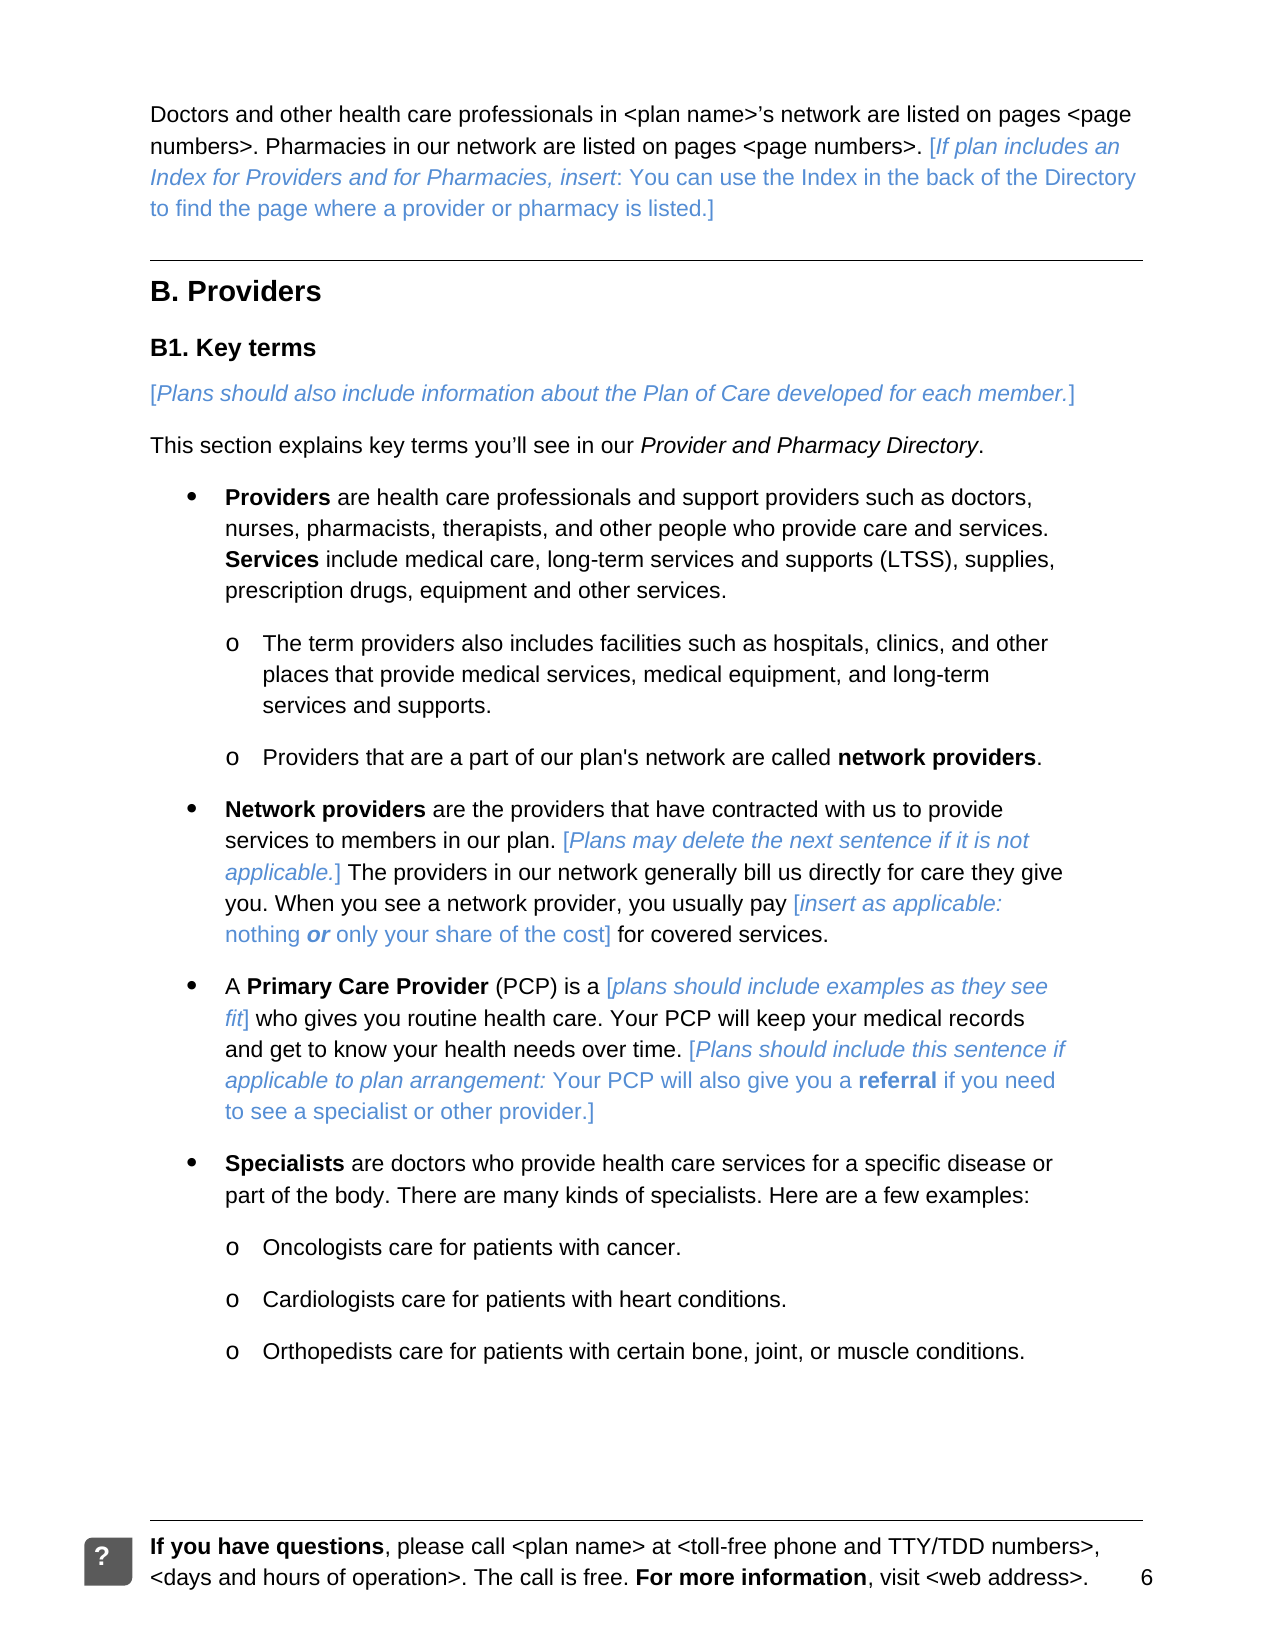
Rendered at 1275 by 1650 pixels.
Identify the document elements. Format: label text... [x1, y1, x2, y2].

list A Primary Care Provider (PCP) is a [plans should include examples as they see fit] who gives you routine health care. Your PCP will keep your medical records and get to know your health needs over time. [Plans should include this sentence if applicable to plan arrangement: Your PCP will also give you a referral if you need to see a specialist or other provider.] [187, 970, 1068, 1126]
text Doctors and other health care professionals in <plan name>’s network are listed on pages <page numbers>. Pharmacies in our network are listed on pages <page numbers>. [If plan includes an Index for Providers and for Pharmacies, insert: You can use the Index in the back of the Directory to find the page where a provider or pharmacy is listed.] [150, 98, 1143, 223]
text [Plans should also include information about the Plan of Care developed for each member.] [150, 376, 1143, 407]
list Cardiologists care for patients with heart conditions. [225, 1282, 1068, 1313]
text B1. Key terms [150, 330, 1068, 363]
text This section explains key terms you’ll see in our Provider and Pharmacy Directory. [150, 428, 1143, 459]
list The term providers also includes facilities such as hospitals, clinics, and other places that provide medical services, medical equipment, and long-term services and supports. [225, 626, 1068, 720]
list Network providers are the providers that have contracted with us to provide services to members in our plan. [Plans may delete the next sentence if it is not applicable.] The providers in our network generally bill us directly for care they give you. When you see a network provider, you usually pay [insert as applicable: nothing or only your share of the cost] for covered services. [187, 793, 1068, 949]
list Orthopedists care for patients with certain bone, joint, or muscle conditions. [225, 1334, 1068, 1366]
list Providers that are a part of our plan's network are called network providers. [225, 741, 1068, 772]
text B. Providers [150, 261, 1143, 309]
list Providers are health care professionals and support providers such as doctors, nurses, pharmacists, therapists, and other people who provide care and services. Services include medical care, long-term services and supports (LTSS), supplies, prescription drugs, equipment and other services. [187, 480, 1068, 605]
list Oncologists care for patients with cancer. [225, 1230, 1068, 1261]
list Specialists are doctors who provide health care services for a specific disease or part of the body. There are many kinds of specialists. Here are a few examples: [187, 1147, 1068, 1209]
